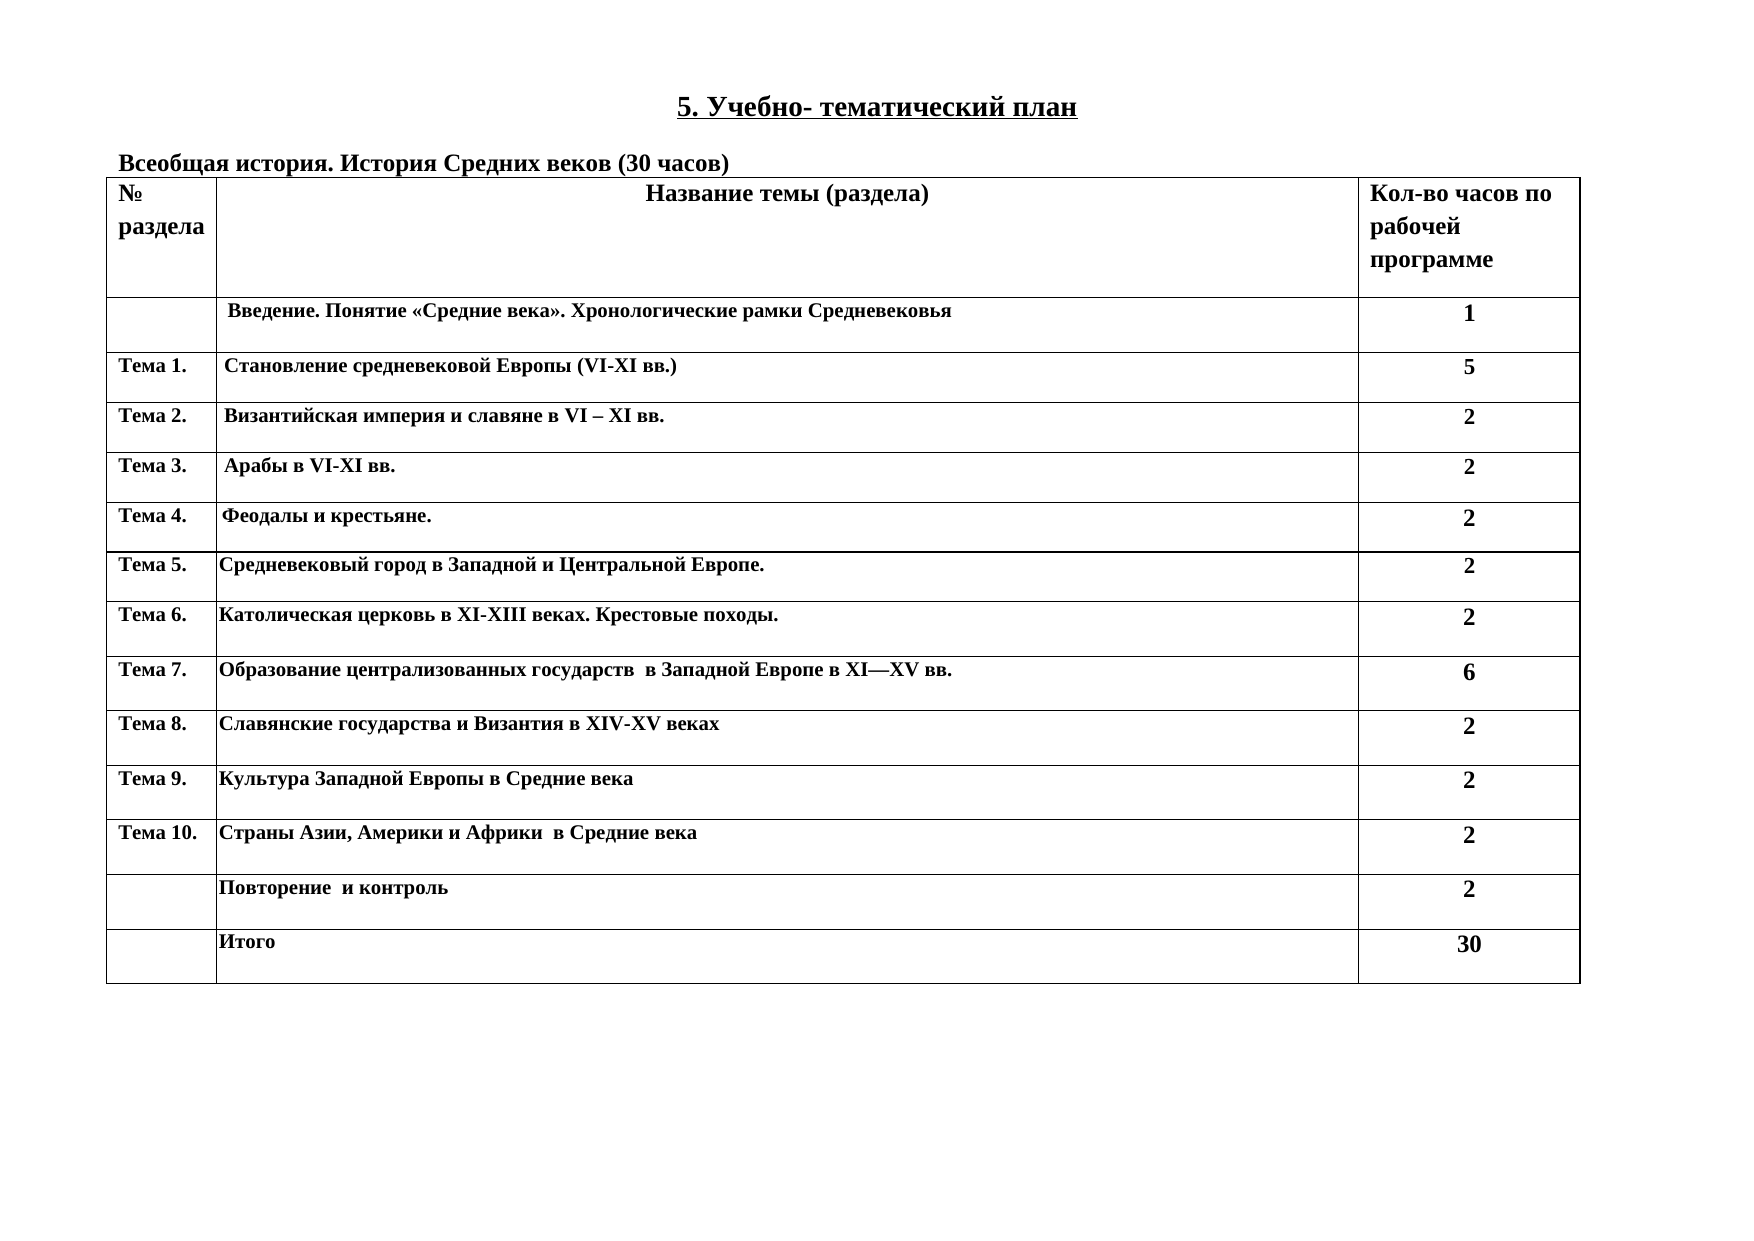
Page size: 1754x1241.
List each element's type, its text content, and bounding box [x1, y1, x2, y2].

table_cell Итого [217, 930, 1358, 983]
table_cell Повторение и контроль [217, 875, 1358, 928]
table_cell 2 [1359, 553, 1579, 601]
table_cell [107, 875, 216, 928]
table_cell [107, 298, 216, 352]
table_cell 2 [1359, 711, 1579, 764]
table_cell Арабы в VI-XI вв. [217, 453, 1358, 502]
table_cell Тема 6. [107, 602, 216, 656]
table_cell 2 [1359, 602, 1579, 656]
table_cell Страны Азии, Америки и Африки в Средние века [217, 820, 1358, 873]
table_cell Культура Западной Европы в Средние века [217, 766, 1358, 819]
table_cell 30 [1359, 930, 1579, 983]
table_cell 1 [1359, 298, 1579, 352]
table_header № раздела [107, 178, 216, 297]
table_cell Средневековый город в Западной и Центральной Европе. [217, 553, 1358, 601]
table_cell Тема 8. [107, 711, 216, 764]
table_cell 2 [1359, 820, 1579, 873]
text Всеобщая история. История Средних веков (30 часов) [118, 148, 1636, 177]
table_cell 5 [1359, 353, 1579, 402]
table_cell Тема 9. [107, 766, 216, 819]
table_cell 2 [1359, 766, 1579, 819]
table_cell 2 [1359, 453, 1579, 502]
table_cell Тема 4. [107, 503, 216, 551]
table_cell Тема 1. [107, 353, 216, 402]
table_cell [107, 930, 216, 983]
table_cell Католическая церковь в XI-XIII веках. Крестовые походы. [217, 602, 1358, 656]
table_cell 6 [1359, 657, 1579, 710]
table_cell Славянские государства и Византия в XIV-XV веках [217, 711, 1358, 764]
table_cell Введение. Понятие «Средние века». Хронологические рамки Средневековья [217, 298, 1358, 352]
table_cell Тема 10. [107, 820, 216, 873]
table_cell 2 [1359, 403, 1579, 452]
table_cell 2 [1359, 503, 1579, 551]
table_header Кол-во часов по рабочей программе [1359, 178, 1579, 297]
table_cell 2 [1359, 875, 1579, 928]
table_cell Становление средневековой Европы (VI-XI вв.) [217, 353, 1358, 402]
table_header Название темы (раздела) [217, 178, 1358, 297]
table_cell Тема 3. [107, 453, 216, 502]
table_cell Образование централизованных государств в Западной Европе в XI—XV вв. [217, 657, 1358, 710]
text 5. Учебно- тематический план [118, 89, 1636, 122]
table_cell Византийская империя и славяне в VI – XI вв. [217, 403, 1358, 452]
table_cell Тема 7. [107, 657, 216, 710]
table_cell Тема 5. [107, 553, 216, 601]
table_cell Феодалы и крестьяне. [217, 503, 1358, 551]
table_cell Тема 2. [107, 403, 216, 452]
